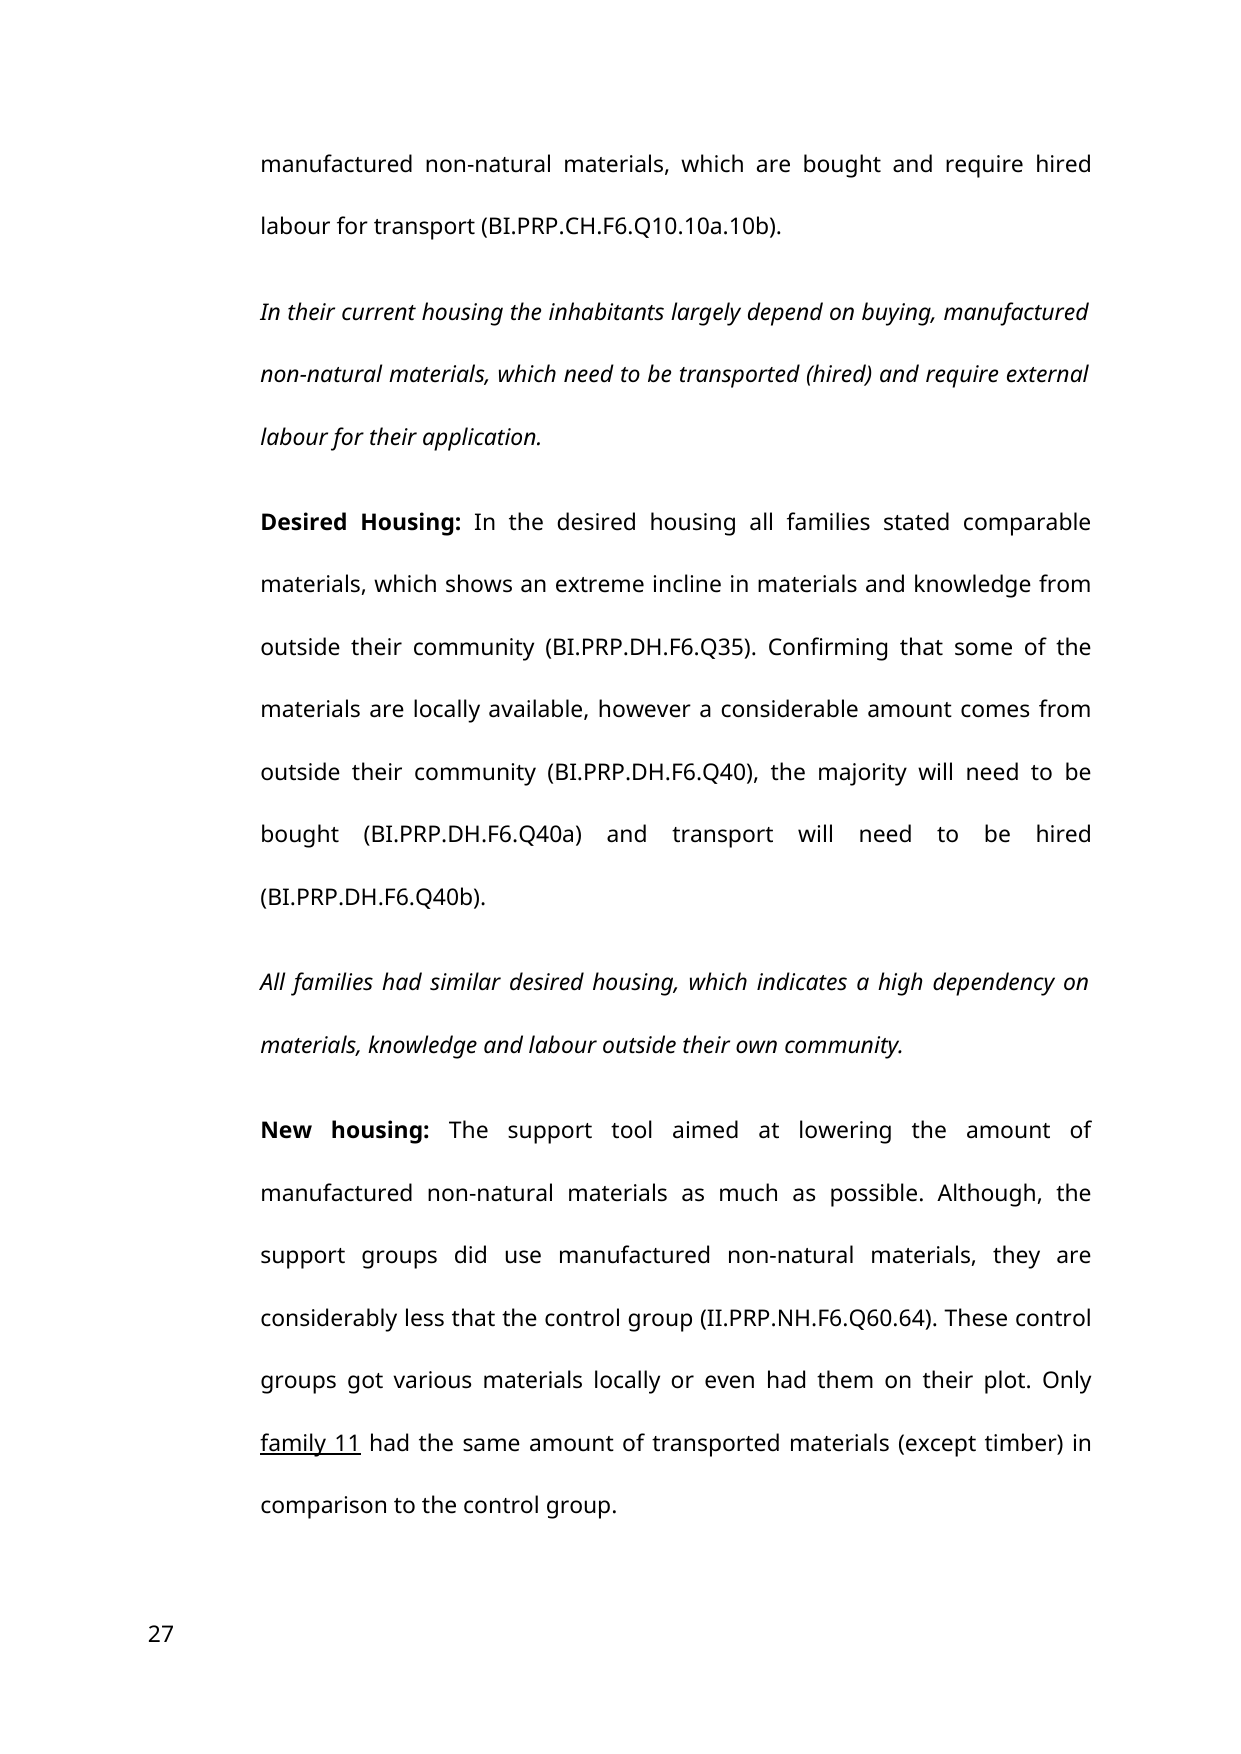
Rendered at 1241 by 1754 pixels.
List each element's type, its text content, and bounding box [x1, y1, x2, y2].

text In their current housing the inhabitants largely depend on buying, manufactured non-natural materials, which need to be transported (hired) and require external labour for their application. [260, 296, 1093, 452]
text New housing: The support tool aimed at lowering the amount of manufactured non-natural materials as much as possible. Although, the support groups did use manufactured non-natural materials, they are considerably less that the control group (II.PRP.NH.F6.Q60.64). These control groups got various materials locally or even had them on their plot. Only family 11 had the same amount of transported materials (except timber) in comparison to the control group. [260, 1114, 1093, 1521]
text All families had similar desired housing, which indicates a high dependency on materials, knowledge and labour outside their own community. [260, 966, 1093, 1060]
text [260, 148, 1093, 241]
text Desired Housing: In the desired housing all families stated comparable materials, which shows an extreme incline in materials and knowledge from outside their community (BI.PRP.DH.F6.Q35). Confirming that some of the materials are locally available, however a considerable amount comes from outside their community (BI.PRP.DH.F6.Q40), the majority will need to be bought (BI.PRP.DH.F6.Q40a) and transport will need to be hired (BI.PRP.DH.F6.Q40b). [260, 506, 1093, 912]
